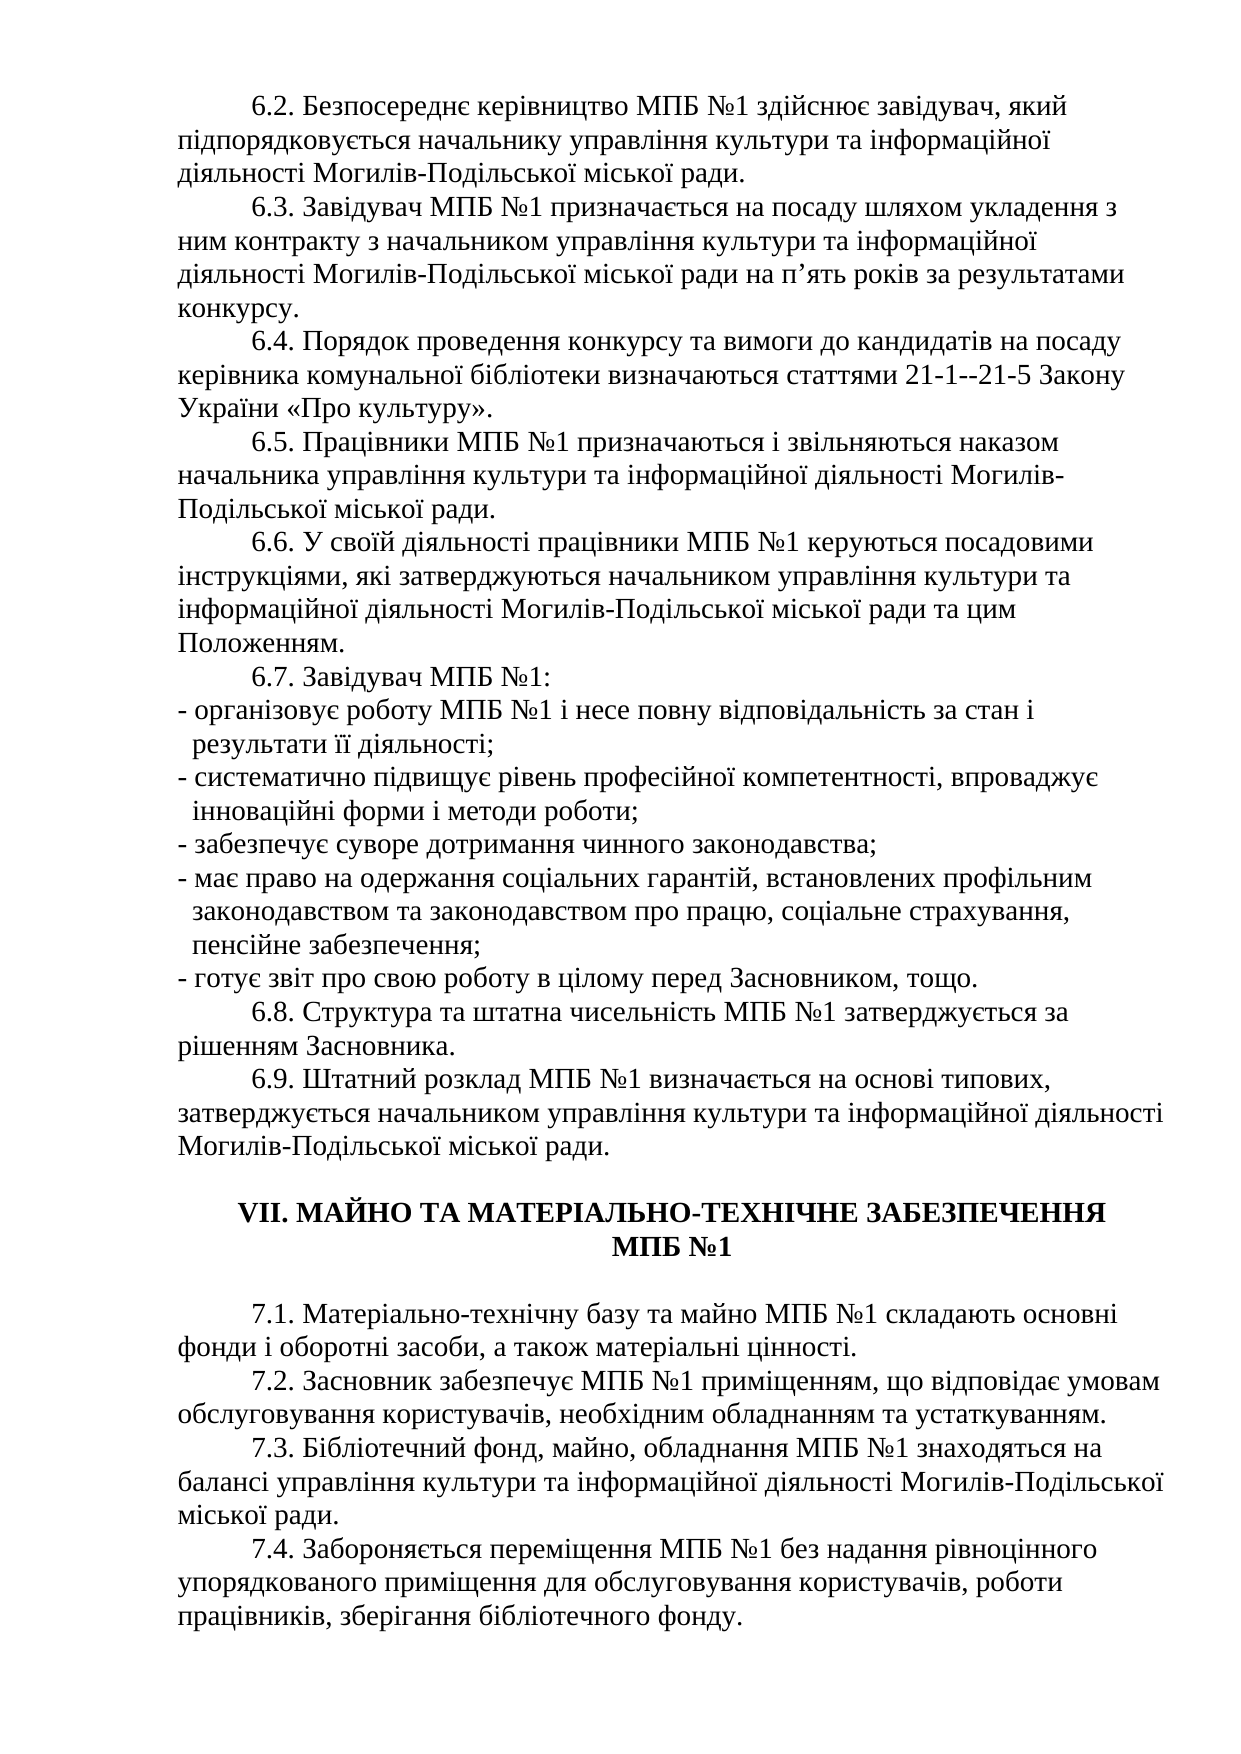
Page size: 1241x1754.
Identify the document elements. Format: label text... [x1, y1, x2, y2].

text МПБ №1 [177, 1229, 1167, 1262]
text інноваційні форми і методи роботи; [177, 793, 1167, 826]
text 7.4. Забороняється переміщення МПБ №1 без надання рівноцінного упорядкованого приміщення для обслуговування користувачів, роботи працівників, зберігання бібліотечного фонду. [177, 1531, 1167, 1631]
text 6.9. Штатний розклад МПБ №1 визначається на основі типових, затверджується начальником управління культури та інформаційної діяльності Могилів-Подільської міської ради. [177, 1061, 1167, 1162]
text 6.7. Завідувач МПБ №1: [177, 659, 1167, 692]
text законодавством та законодавством про працю, соціальне страхування, [177, 893, 1167, 927]
text 6.6. У своїй діяльності працівники МПБ №1 керуються посадовими інструкціями, які затверджуються начальником управління культури та інформаційної діяльності Могилів-Подільської міської ради та цим Положенням. [177, 524, 1167, 659]
text VІI. МАЙНО ТА МАТЕРІАЛЬНО-ТЕХНІЧНЕ ЗАБЕЗПЕЧЕННЯ [177, 1195, 1167, 1229]
text - забезпечує суворе дотримання чинного законодавства; [177, 826, 1167, 860]
text 7.3. Бібліотечний фонд, майно, обладнання МПБ №1 знаходяться на балансі управління культури та інформаційної діяльності Могилів-Подільської міської ради. [177, 1430, 1167, 1531]
text - систематично підвищує рівень професійної компетентності, впроваджує [177, 759, 1167, 793]
text 6.5. Працівники МПБ №1 призначаються і звільняються наказом начальника управління культури та інформаційної діяльності Могилів-Подільської міської ради. [177, 424, 1167, 524]
text 6.4. Порядок проведення конкурсу та вимоги до кандидатів на посаду керівника комунальної бібліотеки визначаються статтями 21-1--21-5 Закону України «Про культуру». [177, 323, 1167, 424]
text 6.8. Структура та штатна чисельність МПБ №1 затверджується за рішенням Засновника. [177, 994, 1167, 1061]
text 6.2. Безпосереднє керівництво МПБ №1 здійснює завідувач, який підпорядковується начальнику управління культури та інформаційної діяльності Могилів-Подільської міської ради. [177, 88, 1167, 189]
text - готує звіт про свою роботу в цілому перед Засновником, тощо. [177, 961, 1167, 994]
text результати її діяльності; [177, 726, 1167, 759]
text 7.1. Матеріально-технічну базу та майно МПБ №1 складають основні фонди і оборотні засоби, а також матеріальні цінності. [177, 1296, 1167, 1363]
text - організовує роботу МПБ №1 і несе повну відповідальність за стан і [177, 692, 1167, 726]
text - має право на одержання соціальних гарантій, встановлених профільним [177, 860, 1167, 893]
text 7.2. Засновник забезпечує МПБ №1 приміщенням, що відповідає умовам обслуговування користувачів, необхідним обладнанням та устаткуванням. [177, 1363, 1167, 1430]
text 6.3. Завідувач МПБ №1 призначається на посаду шляхом укладення з ним контракту з начальником управління культури та інформаційної діяльності Могилів-Подільської міської ради на п’ять років за результатами конкурсу. [177, 189, 1167, 323]
text пенсійне забезпечення; [177, 927, 1167, 961]
